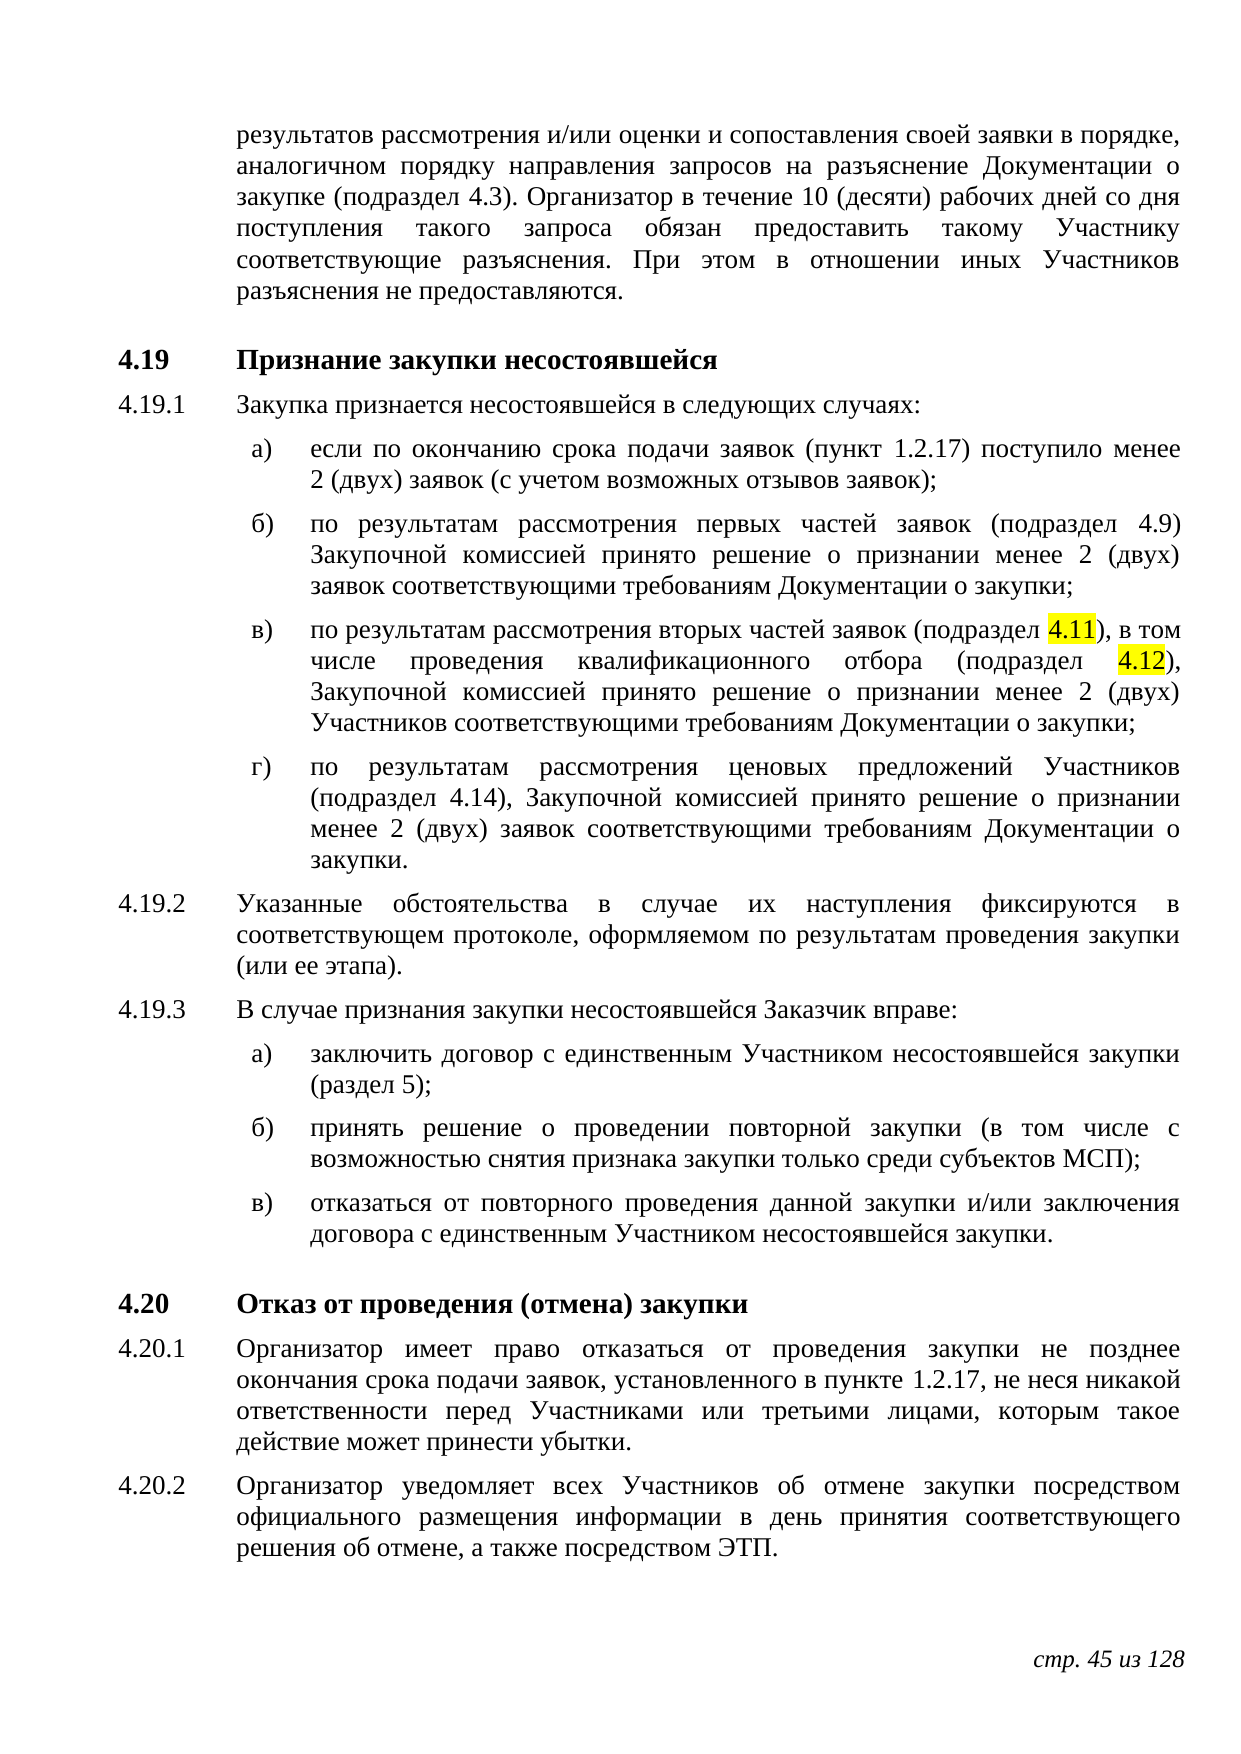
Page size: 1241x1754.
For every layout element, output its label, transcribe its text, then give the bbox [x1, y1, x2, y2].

text Организатор уведомляет всех Участников об отмене закупки посредством официального размещения информации в день принятия соответствующего решения об отмене, а также посредством ЭТП. [118, 1469, 1181, 1563]
text принять решение о проведении повторной закупки (в том числе с возможностью снятия признака закупки только среди субъектов МСП); [251, 1111, 1181, 1174]
text Указанные обстоятельства в случае их наступления фиксируются в соответствующем протоколе, оформляемом по результатам проведения закупки (или ее этапа). [118, 887, 1181, 981]
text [118, 118, 1181, 305]
text по результатам рассмотрения первых частей заявок (подраздел 4.9) Закупочной комиссией принято решение о признании менее 2 (двух) заявок соответствующими требованиям Документации о закупки; [251, 507, 1181, 600]
text заключить договор с единственным Участником несостоявшейся закупки (раздел 5); [251, 1037, 1181, 1099]
subtitle Признание закупки несостоявшейся [118, 342, 1181, 376]
text В случае признания закупки несостоявшейся Заказчик вправе: [118, 993, 1181, 1024]
text по результатам рассмотрения вторых частей заявок (подраздел 4.11), в том числе проведения квалификационного отбора (подраздел 4.12), Закупочной комиссией принято решение о признании менее 2 (двух) Участников соответствующими требованиям Документации о закупки; [251, 613, 1181, 737]
text по результатам рассмотрения ценовых предложений Участников (подраздел 4.14), Закупочной комиссией принято решение о признании менее 2 (двух) заявок соответствующими требованиям Документации о закупки. [251, 750, 1181, 874]
text Закупка признается несостоявшейся в следующих случаях: [118, 388, 1181, 420]
text если по окончанию срока подачи заявок (пункт 1.2.17) поступило менее 2 (двух) заявок (с учетом возможных отзывов заявок); [251, 432, 1181, 494]
text Организатор имеет право отказаться от проведения закупки не позднее окончания срока подачи заявок, установленного в пункте 1.2.17, не неся никакой ответственности перед Участниками или третьими лицами, которым такое действие может принести убытки. [118, 1332, 1181, 1457]
text отказаться от повторного проведения данной закупки и/или заключения договора с единственным Участником несостоявшейся закупки. [251, 1186, 1181, 1248]
subtitle Отказ от проведения (отмена) закупки [118, 1286, 1181, 1319]
